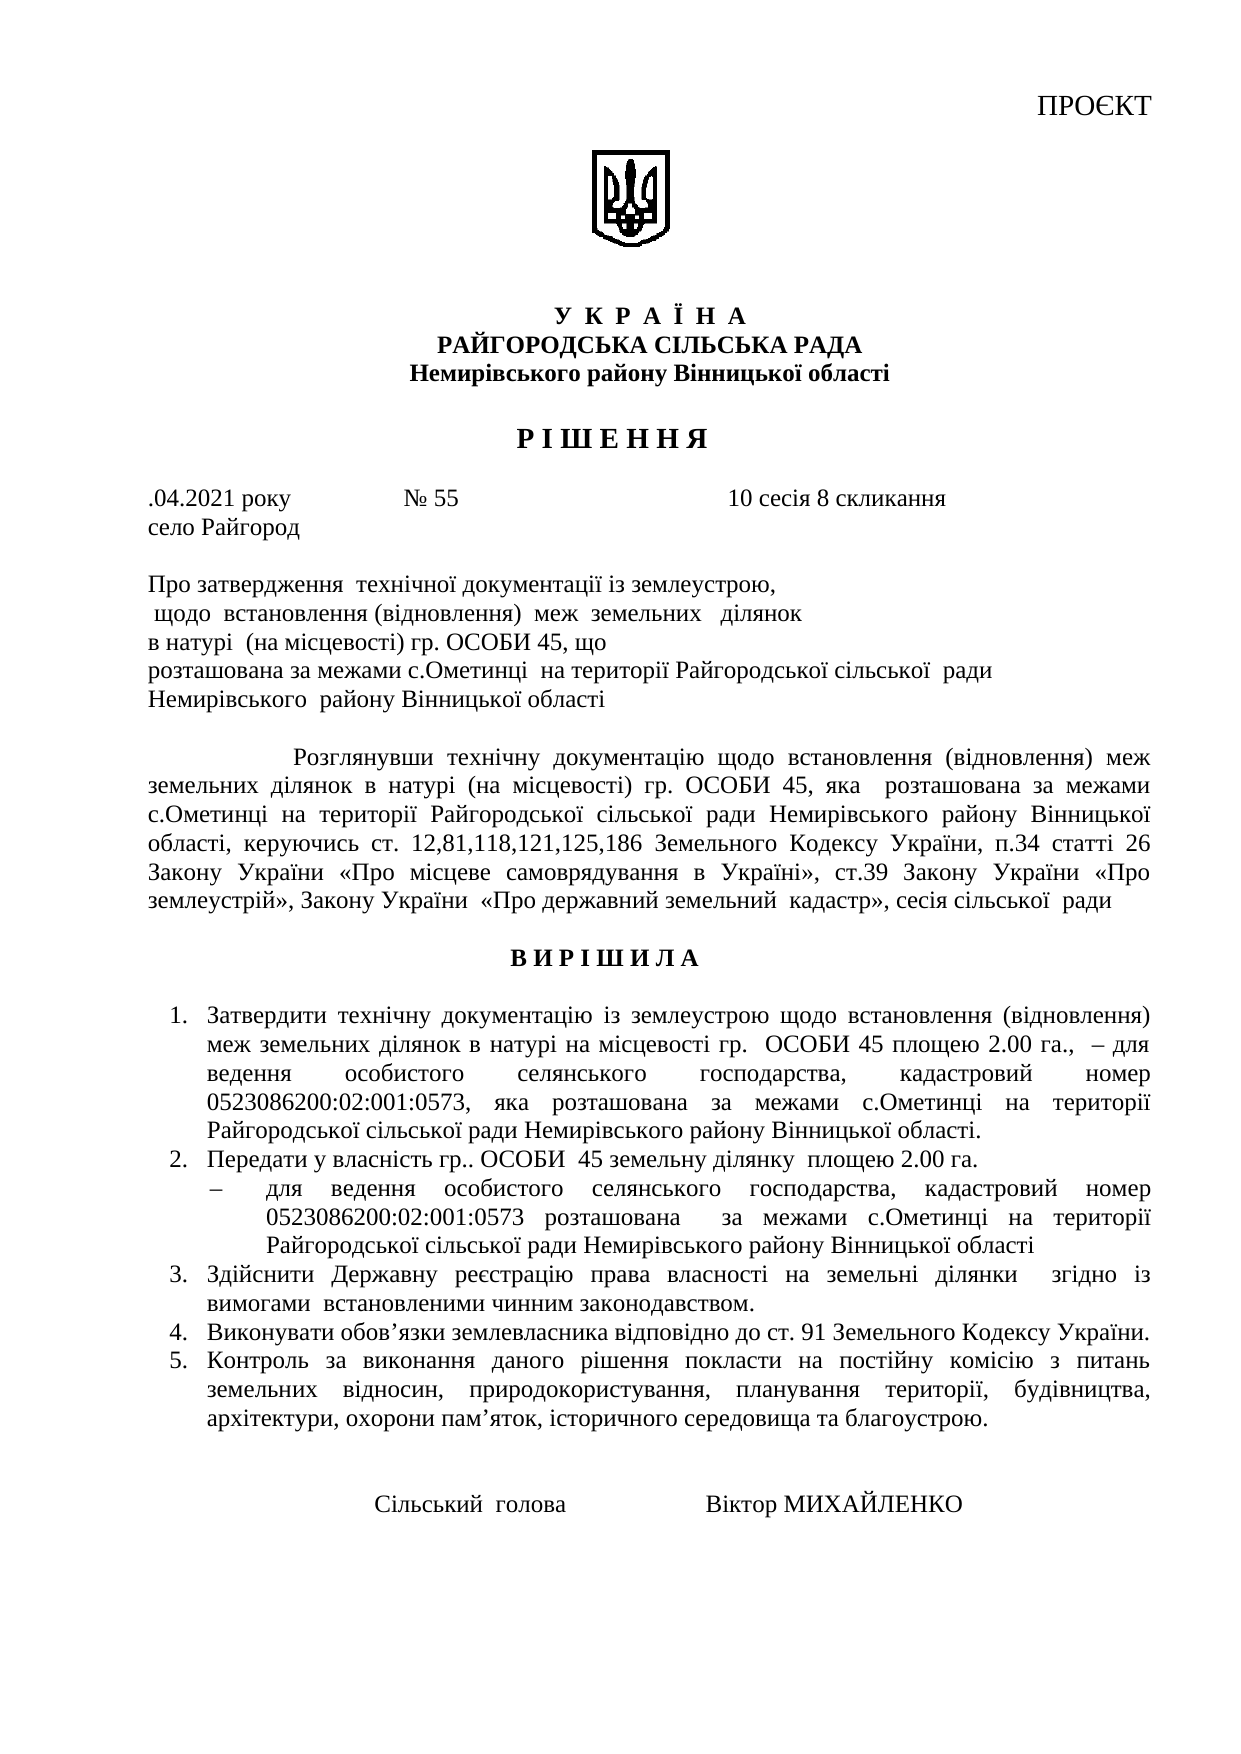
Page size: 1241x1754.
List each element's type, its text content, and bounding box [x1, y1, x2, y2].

list для ведення особистого селянського господарства, кадастровий номер 0523086200:02:001:0573 розташована за межами с.Ометинці на території Райгородської сільської ради Немирівського району Вінницької області [209, 1173, 1152, 1259]
text РАЙГОРОДСЬКА СІЛЬСЬКА РАДА [148, 330, 1152, 358]
list Здійснити Державну реєстрацію права власності на земельні ділянки згідно із вимогами встановленими чинним законодавством. [169, 1259, 1152, 1317]
text в натурі (на місцевості) гр. ОСОБИ 45, що [148, 627, 1152, 656]
list Передати у власність гр.. ОСОБИ 45 земельну ділянку площею 2.00 га. [169, 1144, 1152, 1173]
text щодо встановлення (відновлення) меж земельних ділянок [148, 598, 1152, 627]
text Розглянувши технічну документацію щодо встановлення (відновлення) меж земельних ділянок в натурі (на місцевості) гр. ОСОБИ 45, яка розташована за межами с.Ометинці на території Райгородської сільської ради Немирівського району Вінницької області, керуючись ст. 12,81,118,121,125,186 Земельного Кодексу України, п.34 статті 26 Закону України «Про місцеве самоврядування в Україні», ст.39 Закону України «Про землеустрій», Закону України «Про державний земельний кадастр», сесія сільської ради [148, 742, 1152, 914]
text Р І Ш Е Н Н Я [443, 421, 1152, 454]
text село Райгород [148, 512, 1152, 541]
list Контроль за виконання даного рішення покласти на постійну комісію з питань земельних відносин, природокористування, планування території, будівництва, архітектури, охорони пам’яток, історичного середовища та благоустрою. [169, 1346, 1152, 1432]
text Немирівського району Вінницької області [148, 684, 1152, 713]
text розташована за межами с.Ометинці на території Райгородської сільської ради [148, 656, 1152, 684]
text Сільський голова Віктор МИХАЙЛЕНКО [185, 1489, 1152, 1518]
text Про затвердження технічної документації із землеустрою, [148, 569, 1152, 598]
text У К Р А Ї Н А [148, 301, 1152, 330]
list Виконувати обов’язки землевласника відповідно до ст. 91 Земельного Кодексу України. [169, 1317, 1152, 1346]
text ПРОЄКТ [148, 88, 1152, 122]
text Немирівського району Вінницької області [148, 358, 1152, 387]
text .04.2021 року № 55 10 cесія 8 скликання [148, 483, 1152, 512]
text В И Р І Ш И Л А [148, 943, 1152, 972]
picture [590, 147, 670, 248]
list Затвердити технічну документацію із землеустрою щодо встановлення (відновлення) меж земельних ділянок в натурі на місцевості гр. ОСОБИ 45 площею 2.00 га., – для ведення особистого селянського господарства, кадастровий номер 0523086200:02:001:0573, яка розташована за межами с.Ометинці на території Райгородської сільської ради Немирівського району Вінницької області. [169, 1001, 1152, 1144]
